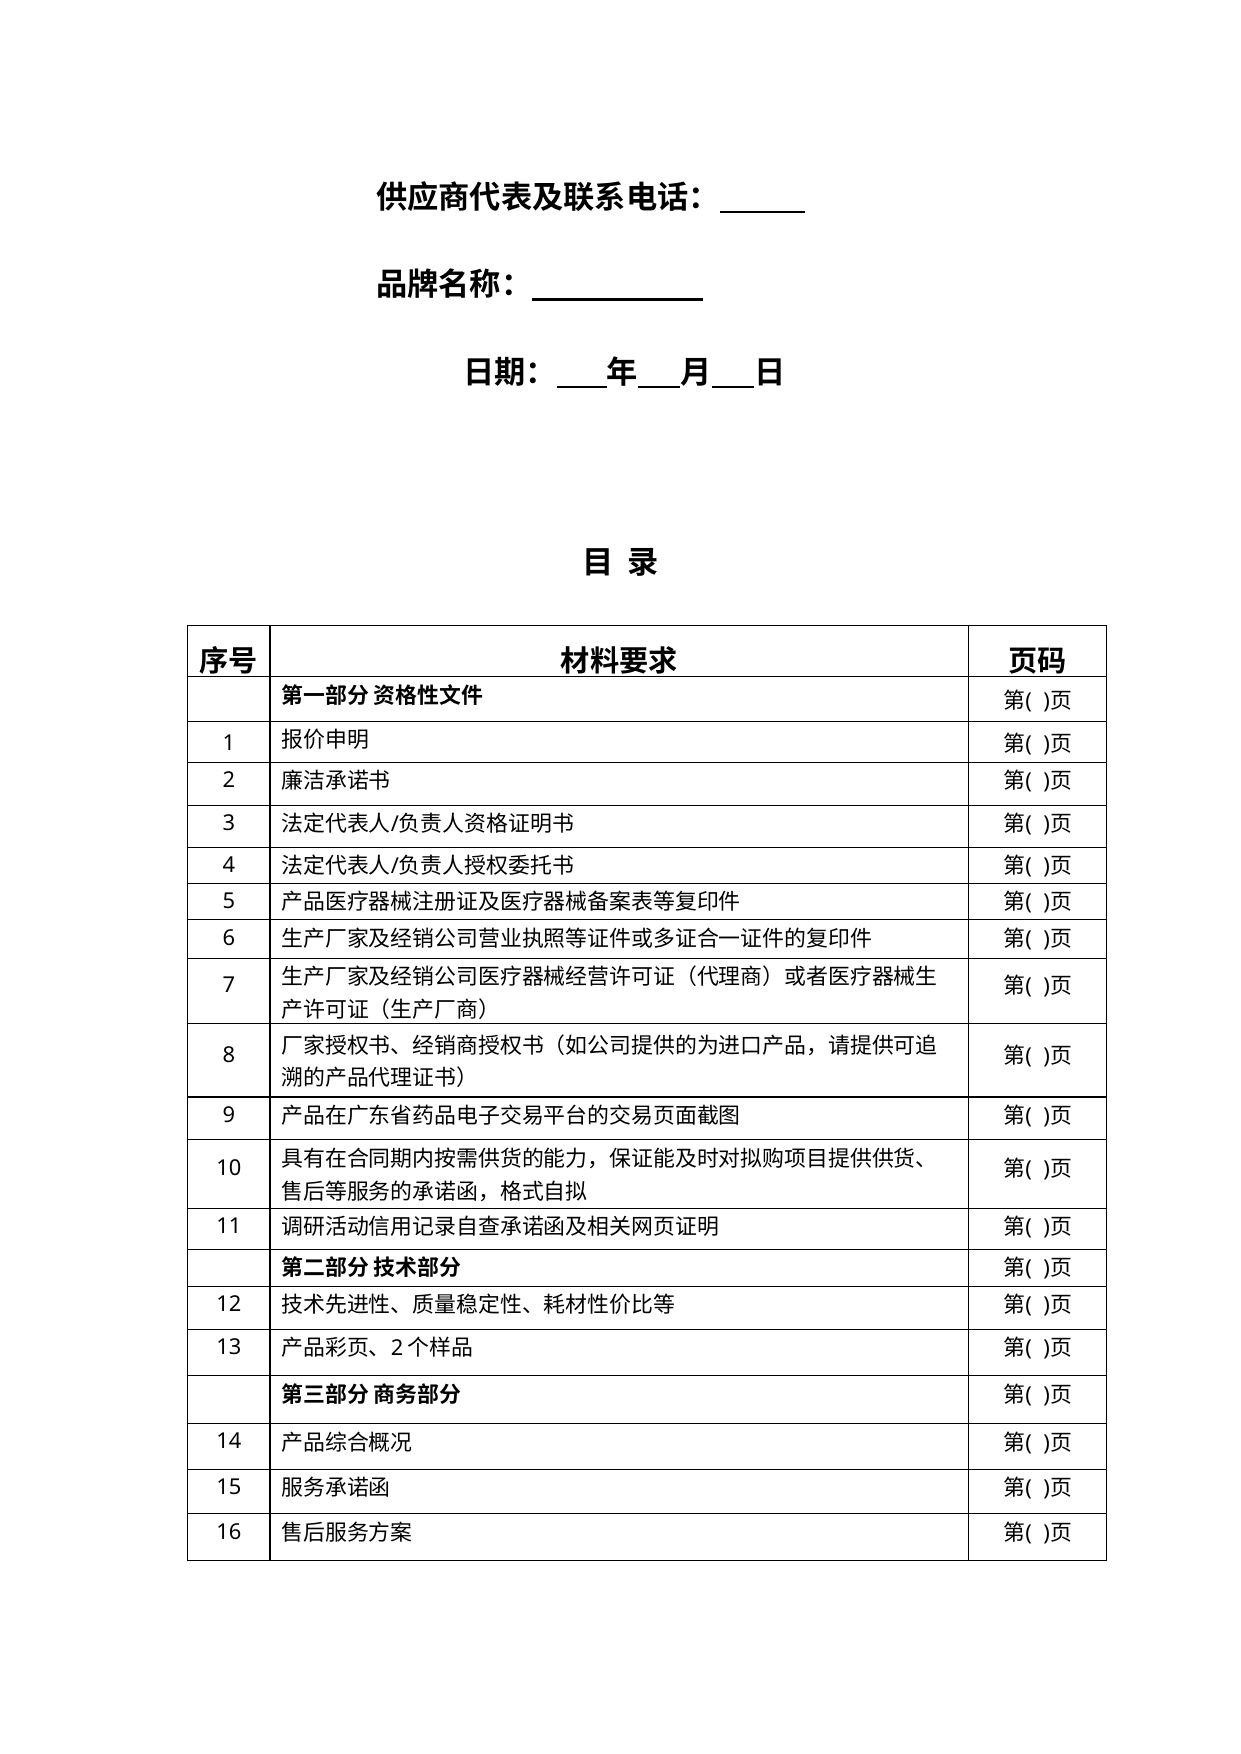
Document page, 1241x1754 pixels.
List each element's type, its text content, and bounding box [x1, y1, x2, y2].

table_cell 技术先进性、质量稳定性、耗材性价比等 [271, 1287, 968, 1329]
table_cell 第( )页 [969, 1140, 1106, 1207]
table_cell 13 [188, 1330, 269, 1374]
table_cell [188, 1250, 269, 1286]
table_cell 第( )页 [969, 1330, 1106, 1374]
table_cell 第二部分 技术部分 [271, 1250, 968, 1286]
table_cell 产品医疗器械注册证及医疗器械备案表等复印件 [271, 884, 968, 919]
table_cell 第( )页 [969, 722, 1106, 762]
table_cell 8 [188, 1024, 269, 1096]
table_cell 法定代表人/负责人资格证明书 [271, 806, 968, 847]
table_cell 第( )页 [969, 1209, 1106, 1248]
table_cell 第一部分 资格性文件 [271, 677, 968, 721]
table_cell 第( )页 [969, 1470, 1106, 1513]
table_cell 14 [188, 1424, 269, 1469]
table_cell [188, 1376, 269, 1423]
table_cell 产品综合概况 [271, 1424, 968, 1469]
text 日期： 年 月 日 [187, 337, 1053, 402]
table_cell 1 [188, 722, 269, 762]
table_cell 3 [188, 806, 269, 847]
table_cell 法定代表人/负责人授权委托书 [271, 848, 968, 882]
table_cell 服务承诺函 [271, 1470, 968, 1513]
table_cell 廉洁承诺书 [271, 763, 968, 805]
table_header 序号 [188, 626, 269, 676]
table_cell 6 [188, 920, 269, 958]
table_header 材料要求 [271, 626, 968, 676]
table_cell 第( )页 [969, 1514, 1106, 1560]
table_cell 第( )页 [969, 1376, 1106, 1423]
table_cell 15 [188, 1470, 269, 1513]
table_header 页码 [969, 626, 1106, 676]
table_cell 2 [188, 763, 269, 805]
table_cell 第( )页 [969, 1024, 1106, 1096]
table_cell 4 [188, 848, 269, 882]
table_cell 产品彩页、2个样品 [271, 1330, 968, 1374]
table_cell 第( )页 [969, 677, 1106, 721]
table_cell 第( )页 [969, 848, 1106, 882]
table_cell 第( )页 [969, 1424, 1106, 1469]
table_cell 报价申明 [271, 722, 968, 762]
table_cell 11 [188, 1209, 269, 1248]
table_cell 7 [188, 959, 269, 1023]
table_cell 第( )页 [969, 806, 1106, 847]
text 品牌名称： [187, 249, 1053, 314]
table_cell 第( )页 [969, 1098, 1106, 1138]
table_cell 第( )页 [969, 884, 1106, 919]
table_cell 第( )页 [969, 920, 1106, 958]
table_cell 第( )页 [969, 1287, 1106, 1329]
text 供应商代表及联系电话： [187, 162, 1053, 227]
table_cell 第( )页 [969, 959, 1106, 1023]
text 目 录 [187, 528, 1053, 593]
table_cell 产品在广东省药品电子交易平台的交易页面截图 [271, 1098, 968, 1138]
table_cell 生产厂家及经销公司营业执照等证件或多证合一证件的复印件 [271, 920, 968, 958]
table_cell 12 [188, 1287, 269, 1329]
table_cell 10 [188, 1140, 269, 1207]
table_cell 厂家授权书、经销商授权书（如公司提供的为进口产品，请提供可追溯的产品代理证书） [271, 1024, 968, 1096]
table_cell [188, 677, 269, 721]
table_cell 16 [188, 1514, 269, 1560]
table_cell 具有在合同期内按需供货的能力，保证能及时对拟购项目提供供货、售后等服务的承诺函，格式自拟 [271, 1140, 968, 1207]
table_cell 调研活动信用记录自查承诺函及相关网页证明 [271, 1209, 968, 1248]
table_cell 生产厂家及经销公司医疗器械经营许可证（代理商）或者医疗器械生产许可证（生产厂商） [271, 959, 968, 1023]
table_cell 9 [188, 1098, 269, 1138]
table_cell 售后服务方案 [271, 1514, 968, 1560]
table_cell 5 [188, 884, 269, 919]
table_cell 第三部分 商务部分 [271, 1376, 968, 1423]
table_cell 第( )页 [969, 1250, 1106, 1286]
table_cell 第( )页 [969, 763, 1106, 805]
